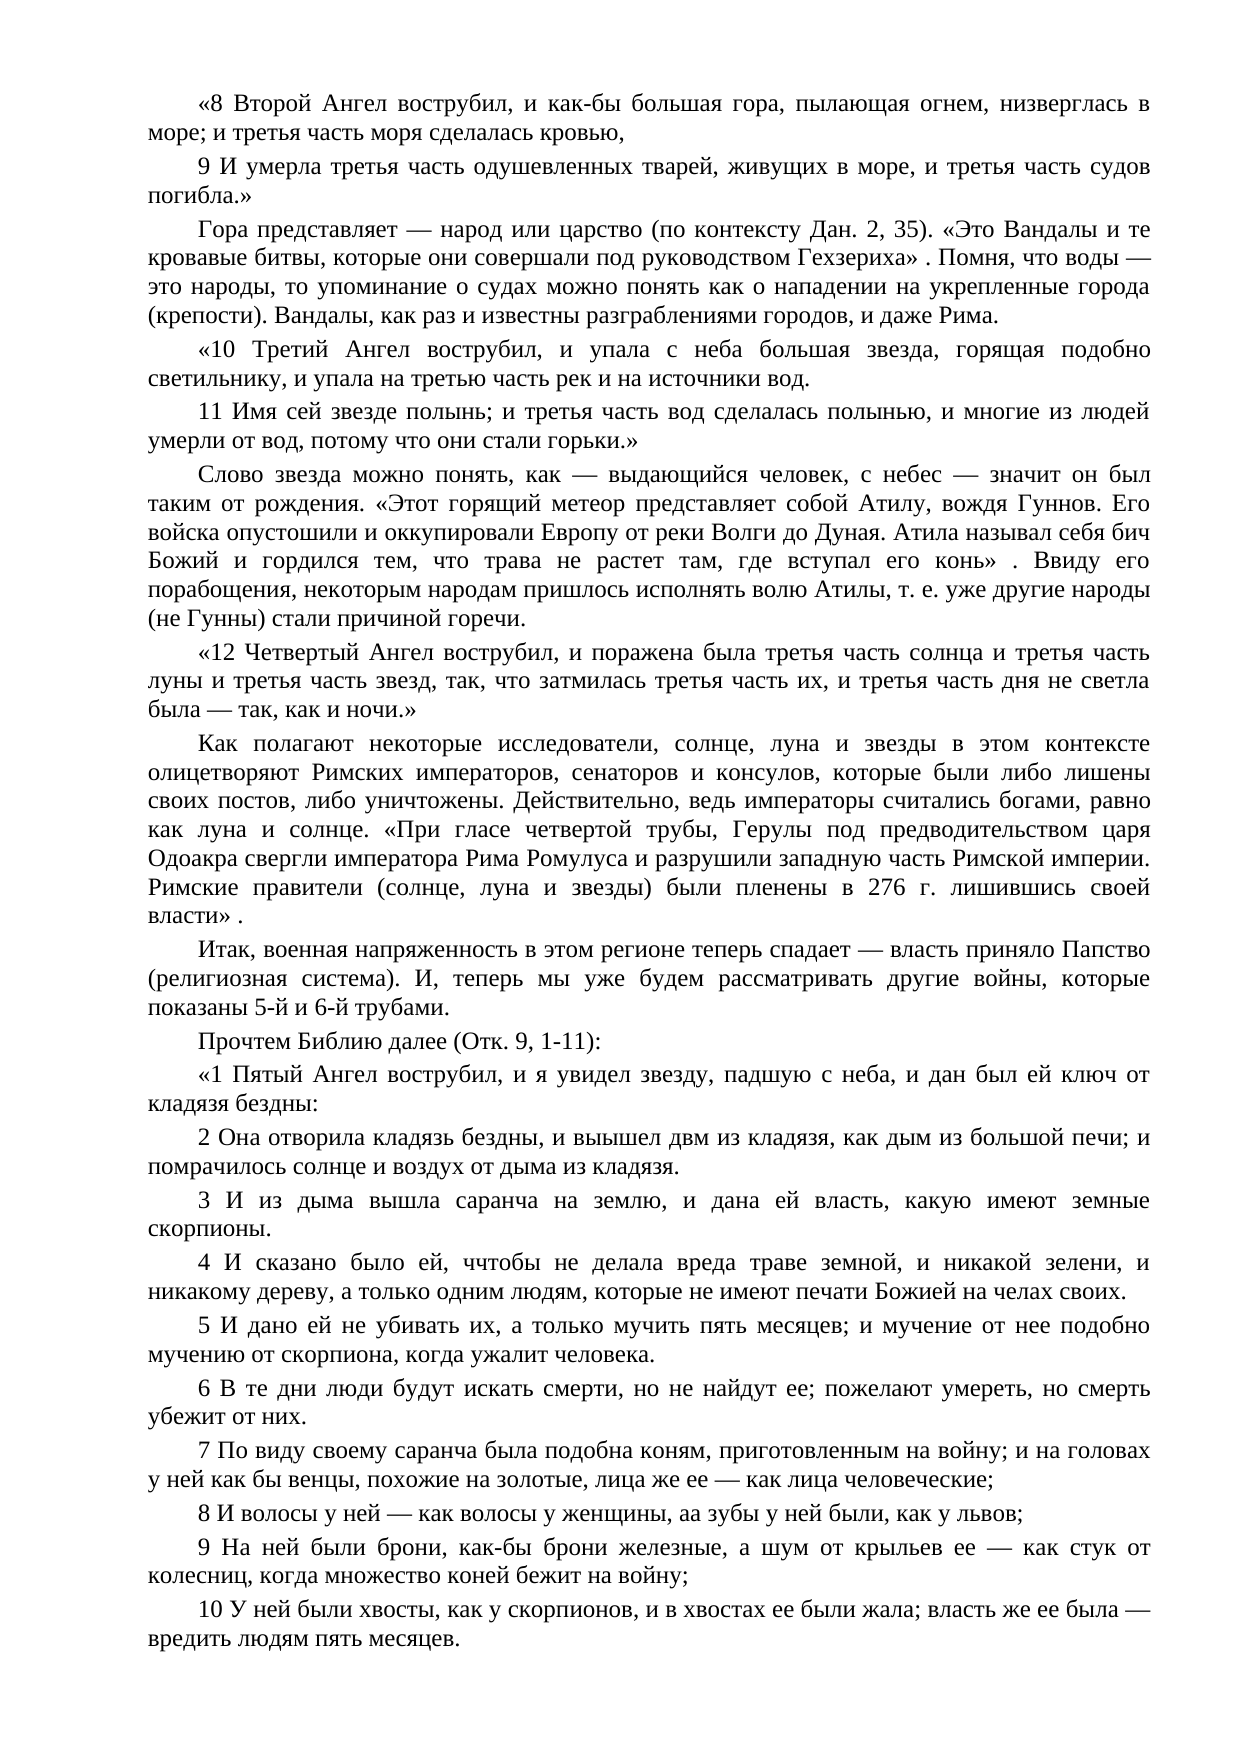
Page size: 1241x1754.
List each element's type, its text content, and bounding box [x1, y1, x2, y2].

text Итак, военная напряженность в этом регионе теперь спадает — власть приняло Папство (религиозная система). И, теперь мы уже будем рассматривать другие войны, которые показаны 5-й и 6-й трубами. [148, 934, 1152, 1021]
text 9 На ней были брони, как-бы брони железные, а шум от крыльев ее — как стук от колесниц, когда множество коней бежит на войну; [148, 1532, 1152, 1589]
text 8 И волосы у ней — как волосы у женщины, аа зубы у ней были, как у львов; [148, 1498, 1152, 1527]
text 9 И умерла третья часть одушевленных тварей, живущих в море, и третья часть судов погибла.» [148, 151, 1152, 209]
text 7 По виду своему саранча была подобна коням, приготовленным на войну; и на головах у ней как бы венцы, похожие на золотые, лица же ее — как лица человеческие; [148, 1435, 1152, 1493]
text «12 Четвертый Ангел вострубил, и поражена была третья часть солнца и третья часть луны и третья часть звезд, так, что затмилась третья часть их, и третья часть дня не светла была — так, как и ночи.» [148, 637, 1152, 723]
text 5 И дано ей не убивать их, а только мучить пять месяцев; и мучение от нее подобно мучению от скорпиона, когда ужалит человека. [148, 1310, 1152, 1367]
text «1 Пятый Ангел вострубил, и я увидел звезду, падшую с неба, и дан был ей ключ от кладязя бездны: [148, 1059, 1152, 1117]
text Гора представляет — народ или царство (по контексту Дан. 2, 35). «Это Вандалы и те кровавые битвы, которые они совершали под руководством Гехзериха» . Помня, что воды — это народы, то упоминание о судах можно понять как о нападении на укрепленные города (крепости). Вандалы, как раз и известны разграблениями городов, и даже Рима. [148, 214, 1152, 329]
text 6 В те дни люди будут искать смерти, но не найдут ее; пожелают умереть, но смерть убежит от них. [148, 1373, 1152, 1430]
text «8 Второй Ангел вострубил, и как-бы большая гора, пылающая огнем, низверглась в море; и третья часть моря сделалась кровью, [148, 88, 1152, 146]
text 11 Имя сей звезде полынь; и третья часть вод сделалась полынью, и многие из людей умерли от вод, потому что они стали горьки.» [148, 396, 1152, 454]
text 4 И сказано было ей, ччтобы не делала вреда траве земной, и никакой зелени, и никакому дереву, а только одним людям, которые не имеют печати Божией на челах своих. [148, 1247, 1152, 1305]
text Слово звезда можно понять, как — выдающийся человек, с небес — значит он был таким от рождения. «Этот горящий метеор представляет собой Атилу, вождя Гуннов. Его войска опустошили и оккупировали Европу от реки Волги до Дуная. Атила называл себя бич Божий и гордился тем, что трава не растет там, где вступал его конь» . Ввиду его порабощения, некоторым народам пришлось исполнять волю Атилы, т. е. уже другие народы (не Гунны) стали причиной горечи. [148, 459, 1152, 632]
text Как полагают некоторые исследователи, солнце, луна и звезды в этом контексте олицетворяют Римских императоров, сенаторов и консулов, которые были либо лишены своих постов, либо уничтожены. Действительно, ведь императоры считались богами, равно как луна и солнце. «При гласе четвертой трубы, Герулы под предводительством царя Одоакра свергли императора Рима Ромулуса и разрушили западную часть Римской империи. Римские правители (солнце, луна и звезды) были пленены в 276 г. лишившись своей власти» . [148, 728, 1152, 929]
text 2 Она отворила кладязь бездны, и выышел двм из кладязя, как дым из большой печи; и помрачилось солнце и воздух от дыма из кладязя. [148, 1122, 1152, 1180]
text Прочтем Библию далее (Отк. 9, 1-11): [148, 1026, 1152, 1054]
text 3 И из дыма вышла саранча на землю, и дана ей власть, какую имеют земные скорпионы. [148, 1185, 1152, 1242]
text 10 У ней были хвосты, как у скорпионов, и в хвостах ее были жала; власть же ее была — вредить людям пять месяцев. [148, 1594, 1152, 1652]
text «10 Третий Ангел вострубил, и упала с неба большая звезда, горящая подобно светильнику, и упала на третью часть рек и на источники вод. [148, 334, 1152, 391]
